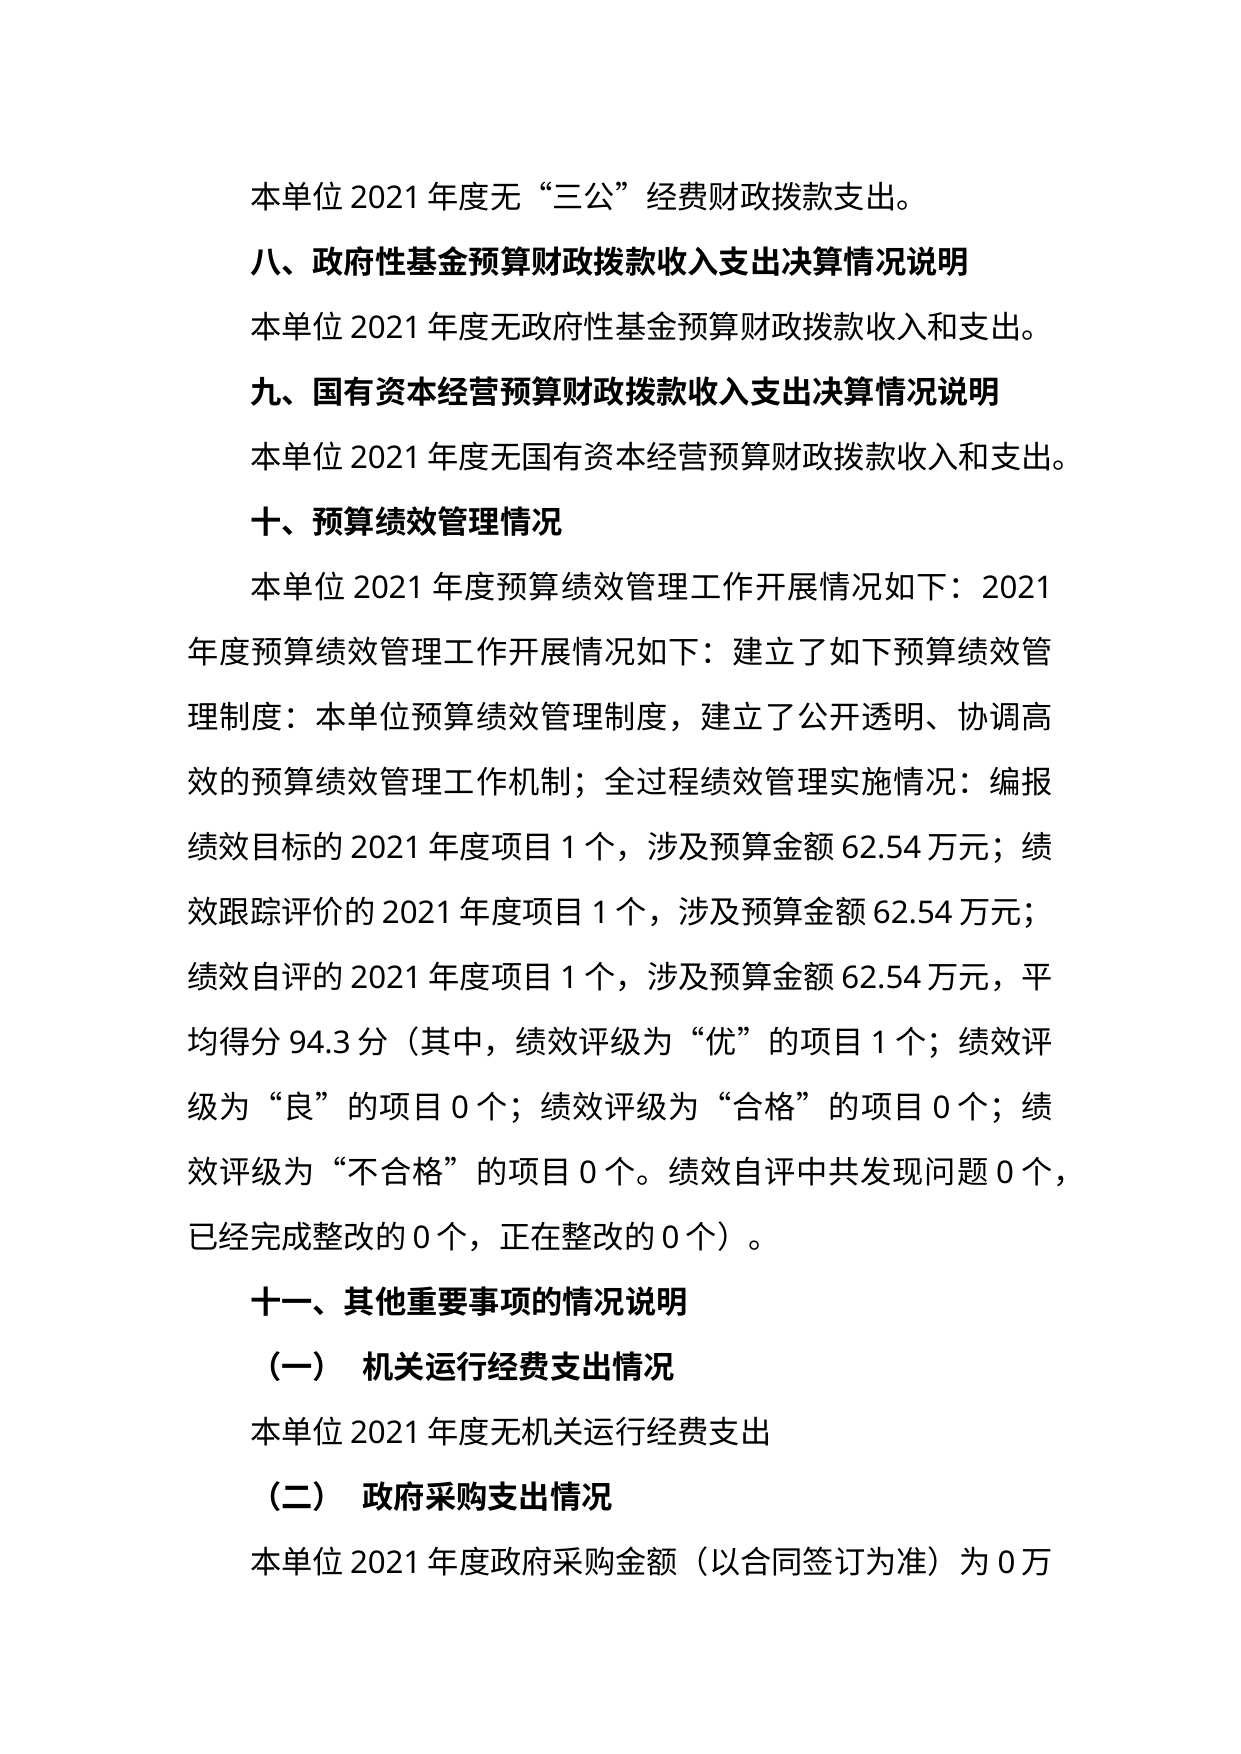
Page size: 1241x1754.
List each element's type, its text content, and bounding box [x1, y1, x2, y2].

text 本单位2021年度无国有资本经营预算财政拨款收入和支出。 [187, 422, 1053, 487]
text 本单位2021年度无机关运行经费支出 [250, 1397, 1053, 1462]
text 九、国有资本经营预算财政拨款收入支出决算情况说明 [187, 357, 1053, 422]
list 政府采购支出情况 [250, 1462, 1053, 1527]
text 八、政府性基金预算财政拨款收入支出决算情况说明 [187, 227, 1053, 292]
text 本单位2021年度无政府性基金预算财政拨款收入和支出。 [187, 292, 1053, 357]
text 本单位2021年度预算绩效管理工作开展情况如下：2021年度预算绩效管理工作开展情况如下：建立了如下预算绩效管理制度：本单位预算绩效管理制度，建立了公开透明、协调高效的预算绩效管理工作机制；全过程绩效管理实施情况：编报绩效目标的2021年度项目1个，涉及预算金额62.54万元；绩效跟踪评价的2021年度项目1个，涉及预算金额62.54万元；绩效自评的2021年度项目1个，涉及预算金额62.54万元，平均得分94.3分（其中，绩效评级为“优”的项目1个；绩效评级为“良”的项目0个；绩效评级为“合格”的项目0个；绩效评级为“不合格”的项目0个。绩效自评中共发现问题0个，已经完成整改的0个，正在整改的0个）。 [187, 552, 1053, 1267]
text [187, 1527, 1053, 1592]
text 十一、其他重要事项的情况说明 [187, 1267, 1053, 1332]
text 十、预算绩效管理情况 [187, 487, 1053, 552]
list 机关运行经费支出情况 [250, 1332, 1053, 1397]
text 本单位2021年度无“三公”经费财政拨款支出。 [187, 162, 1053, 227]
